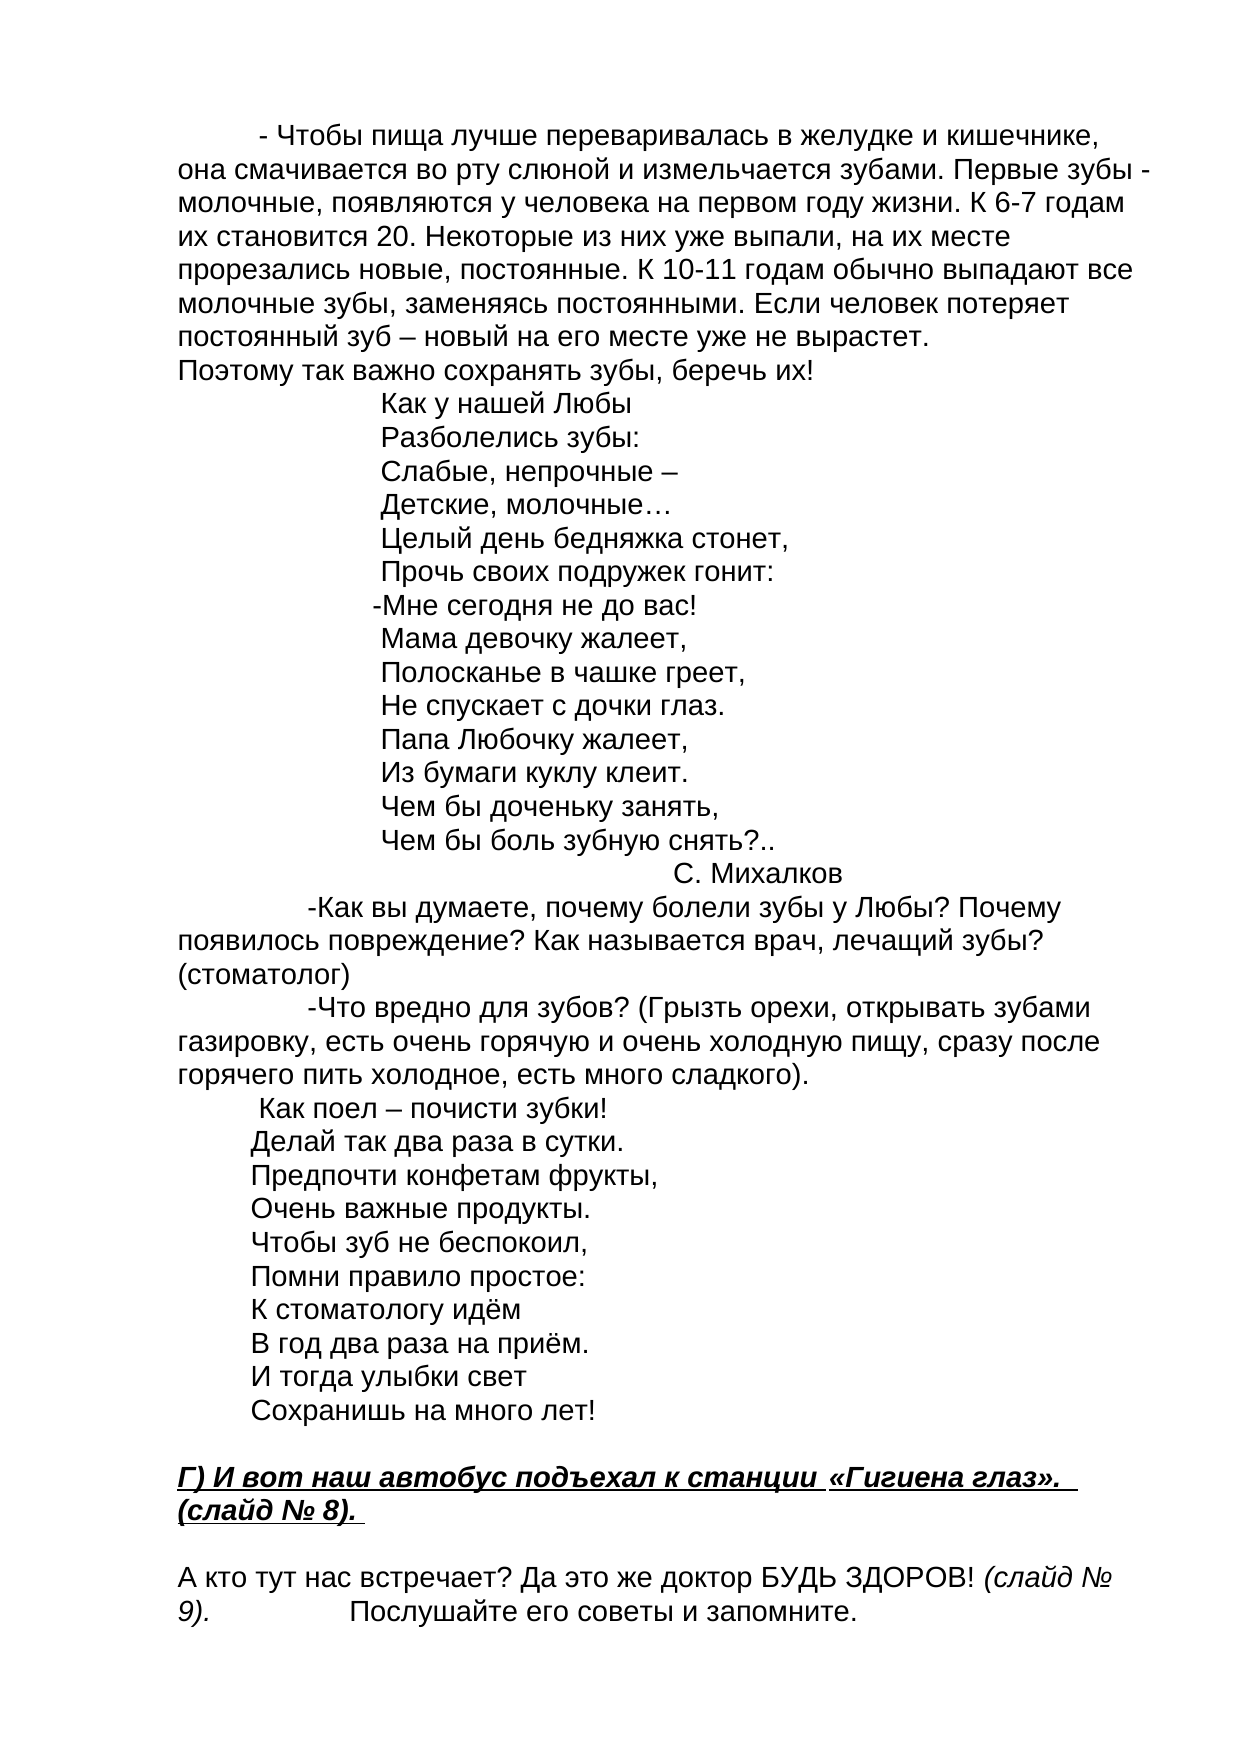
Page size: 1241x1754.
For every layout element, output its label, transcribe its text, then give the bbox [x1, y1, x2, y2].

text Очень важные продукты. [177, 1191, 1152, 1225]
text Как у нашей Любы [177, 386, 1152, 420]
text Сохранишь на много лет! [177, 1393, 1152, 1426]
text Полосканье в чашке греет, [177, 655, 1152, 688]
text Г) И вот наш автобус подъехал к станции «Гигиена глаз». (слайд № 8). [177, 1460, 1152, 1527]
text Папа Любочку жалеет, [177, 722, 1152, 755]
text Помни правило простое: [177, 1258, 1152, 1292]
text Прочь своих подружек гонит: [177, 554, 1152, 588]
text А кто тут нас встречает? Да это же доктор БУДЬ ЗДОРОВ! (слайд № 9). Послушайте его советы и запомните. [177, 1560, 1152, 1627]
text Как поел – почисти зубки! [177, 1091, 1152, 1124]
text Чтобы зуб не беспокоил, [177, 1225, 1152, 1258]
text -Мне сегодня не до вас! [177, 588, 1152, 621]
text Целый день бедняжка стонет, [177, 521, 1152, 554]
text Не спускает с дочки глаз. [177, 688, 1152, 722]
text Из бумаги куклу клеит. [177, 755, 1152, 789]
text Предпочти конфетам фрукты, [177, 1158, 1152, 1191]
text Чем бы доченьку занять, [177, 789, 1152, 822]
text И тогда улыбки свет [177, 1359, 1152, 1393]
text Делай так два раза в сутки. [177, 1124, 1152, 1158]
text Чем бы боль зубную снять?.. [177, 822, 1152, 856]
text Разболелись зубы: [177, 420, 1152, 453]
text Детские, молочные… [177, 487, 1152, 521]
text -Что вредно для зубов? (Грызть орехи, открывать зубами газировку, есть очень горячую и очень холодную пищу, сразу после горячего пить холодное, есть много сладкого). [177, 990, 1152, 1091]
text Мама девочку жалеет, [177, 621, 1152, 655]
text К стоматологу идём [177, 1292, 1152, 1326]
text Слабые, непрочные – [177, 453, 1152, 487]
text В год два раза на приём. [177, 1326, 1152, 1359]
text - Чтобы пища лучше переваривалась в желудке и кишечнике, она смачивается во рту слюной и измельчается зубами. Первые зубы - молочные, появляются у человека на первом году жизни. К 6-7 годам их становится 20. Некоторые из них уже выпали, на их месте прорезались новые, постоянные. К 10-11 годам обычно выпадают все молочные зубы, заменяясь постоянными. Если человек потеряет постоянный зуб – новый на его месте уже не вырастет. [177, 118, 1152, 353]
text -Как вы думаете, почему болели зубы у Любы? Почему появилось повреждение? Как называется врач, лечащий зубы? (стоматолог) [177, 889, 1152, 990]
text Поэтому так важно сохранять зубы, беречь их! [177, 353, 1152, 386]
text С. Михалков [177, 856, 1152, 889]
